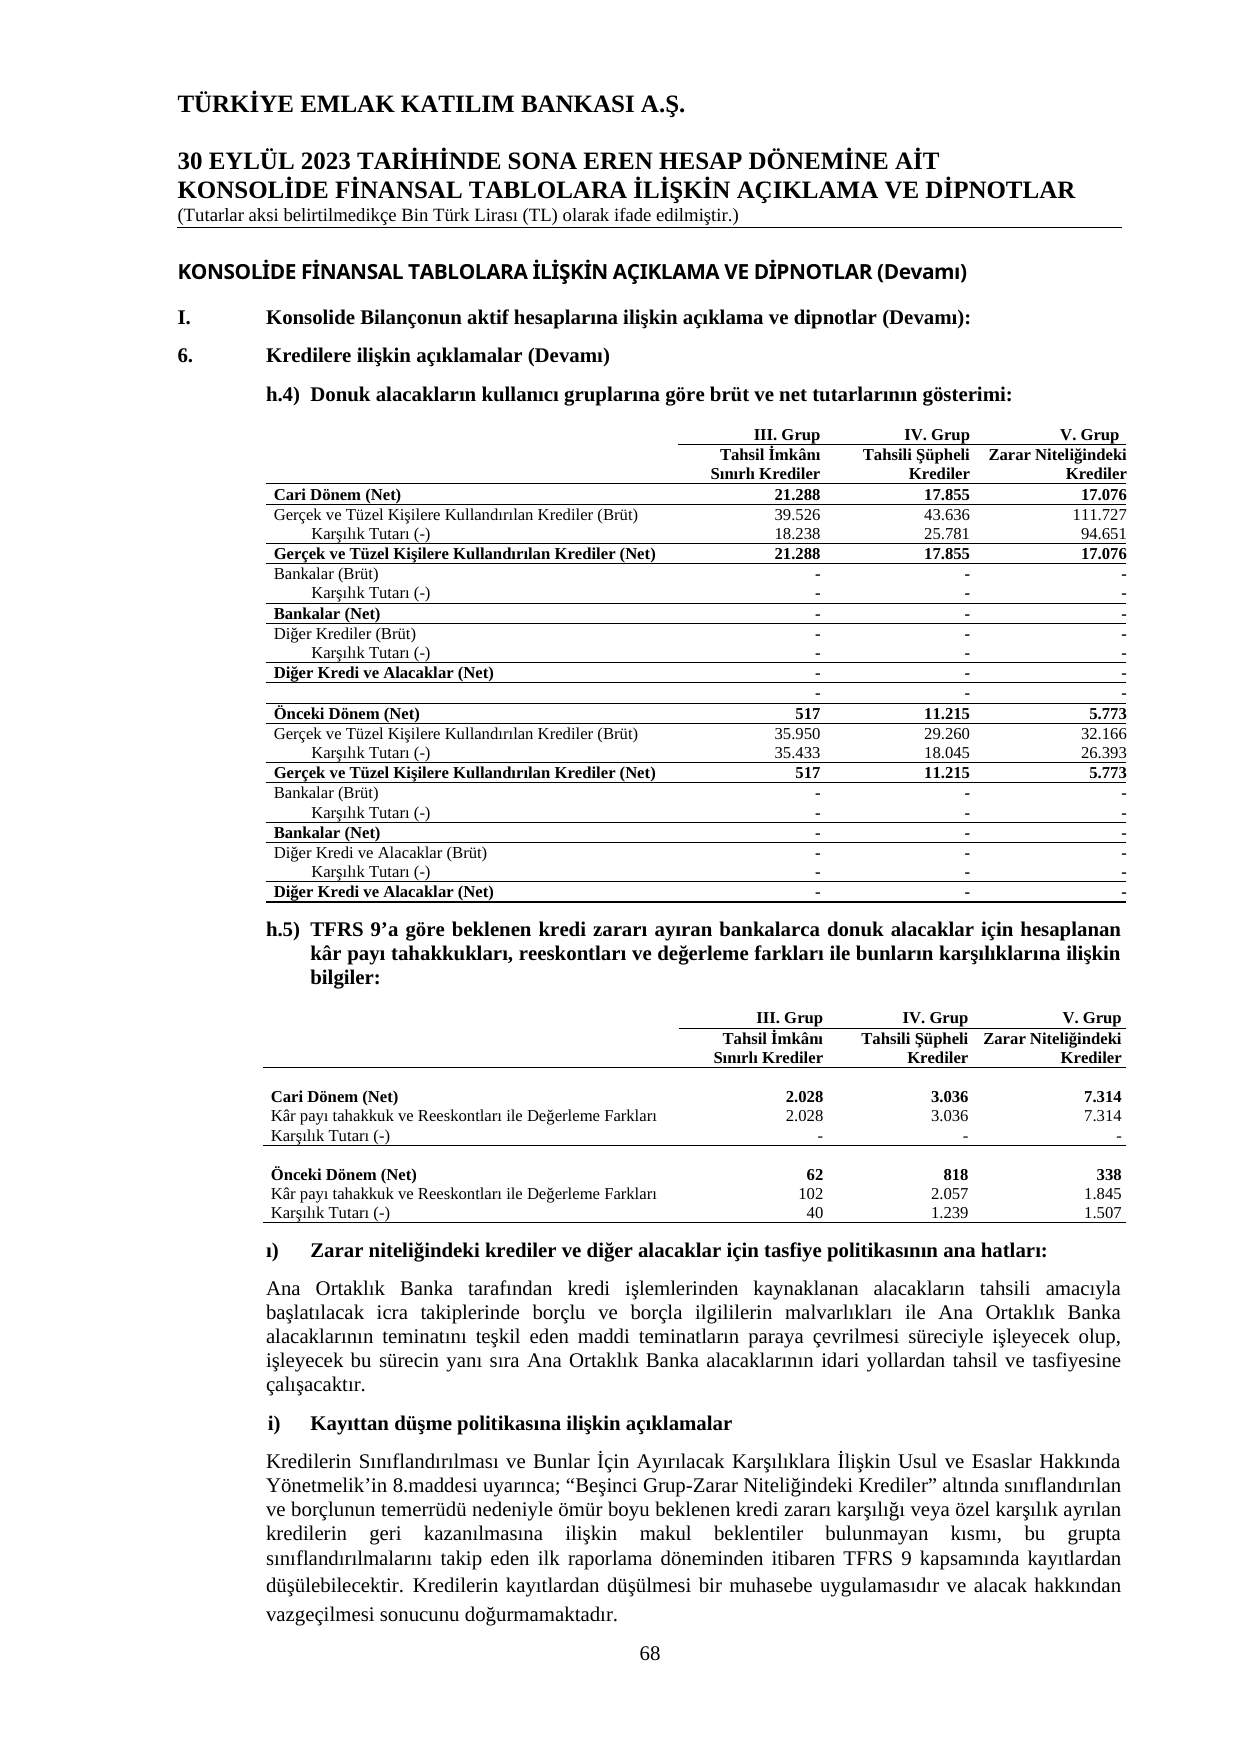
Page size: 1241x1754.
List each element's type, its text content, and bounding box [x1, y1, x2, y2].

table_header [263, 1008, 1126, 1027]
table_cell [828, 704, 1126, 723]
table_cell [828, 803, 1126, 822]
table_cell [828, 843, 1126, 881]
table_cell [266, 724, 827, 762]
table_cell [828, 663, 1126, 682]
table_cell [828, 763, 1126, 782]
text Ana Ortaklık Banka tarafından kredi işlemlerinden kaynaklanan alacakların tahsili amacıyla başlatılacak icra takiplerinde borçlu ve borçla ilgililerin malvarlıkları ile Ana Ortaklık Banka alacaklarının teminatını teşkil eden maddi teminatların paraya çevrilmesi süreciyle işleyecek olup, işleyecek bu sürecin yanı sıra Ana Ortaklık Banka alacaklarının idari yollardan tahsil ve tasfiyesine çalışacaktır. [266, 1276, 1122, 1396]
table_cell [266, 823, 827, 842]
text 6. Kredilere ilişkin açıklamalar (Devamı) [177, 343, 1122, 367]
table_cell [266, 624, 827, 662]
text h.5) TFRS 9’a göre beklenen kredi zararı ayıran bankalarca donuk alacaklar için hesaplanan kâr payı tahakkukları, reeskontları ve değerleme farkları ile bunların karşılıklarına ilişkin bilgiler: [266, 917, 1122, 989]
text Kredilerin Sınıflandırılması ve Bunlar İçin Ayırılacak Karşılıklara İlişkin Usul ve Esaslar Hakkında Yönetmelik’in 8.maddesi uyarınca; “Beşinci Grup-Zarar Niteliğindeki Krediler” altında sınıflandırılan ve borçlunun temerrüdü nedeniyle ömür boyu beklenen kredi zararı karşılığı veya özel karşılık ayrılan kredilerin geri kazanılmasına ilişkin makul beklentiler bulunmayan kısmı, bu grupta sınıflandırılmalarını takip eden ilk raporlama döneminden itibaren TFRS 9 kapsamında kayıtlardan düşülebilecektir. Kredilerin kayıtlardan düşülmesi bir muhasebe uygulamasıdır ve alacak hakkından vazgeçilmesi sonucunu doğurmamaktadır. [266, 1449, 1122, 1627]
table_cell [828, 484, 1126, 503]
text h.4) Donuk alacakların kullanıcı gruplarına göre brüt ve net tutarlarının gösterimi: [266, 382, 1122, 406]
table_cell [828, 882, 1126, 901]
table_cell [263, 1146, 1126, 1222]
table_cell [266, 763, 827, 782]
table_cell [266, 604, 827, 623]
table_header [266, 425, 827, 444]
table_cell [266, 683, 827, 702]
text ı) Zarar niteliğindeki krediler ve diğer alacaklar için tasfiye politikasının ana hatları: [266, 1238, 1122, 1262]
text i) Kayıttan düşme politikasına ilişkin açıklamalar [266, 1411, 1122, 1435]
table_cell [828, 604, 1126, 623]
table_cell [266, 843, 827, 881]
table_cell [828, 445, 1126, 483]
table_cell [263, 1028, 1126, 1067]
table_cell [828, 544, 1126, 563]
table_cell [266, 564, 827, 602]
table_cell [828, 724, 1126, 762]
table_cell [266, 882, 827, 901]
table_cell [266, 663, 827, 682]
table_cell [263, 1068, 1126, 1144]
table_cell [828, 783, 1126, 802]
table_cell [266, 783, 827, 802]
text KONSOLİDE FİNANSAL TABLOLARA İLİŞKİN AÇIKLAMA VE DİPNOTLAR (Devamı) [177, 257, 1122, 286]
list Konsolide Bilançonun aktif hesaplarına ilişkin açıklama ve dipnotlar (Devamı): [177, 305, 1122, 329]
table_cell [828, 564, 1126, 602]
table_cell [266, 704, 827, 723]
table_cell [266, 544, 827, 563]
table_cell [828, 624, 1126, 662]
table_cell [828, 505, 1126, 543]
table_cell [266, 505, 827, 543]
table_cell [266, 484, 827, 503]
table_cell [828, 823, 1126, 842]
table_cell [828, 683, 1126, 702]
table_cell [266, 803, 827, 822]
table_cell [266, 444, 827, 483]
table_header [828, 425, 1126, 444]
